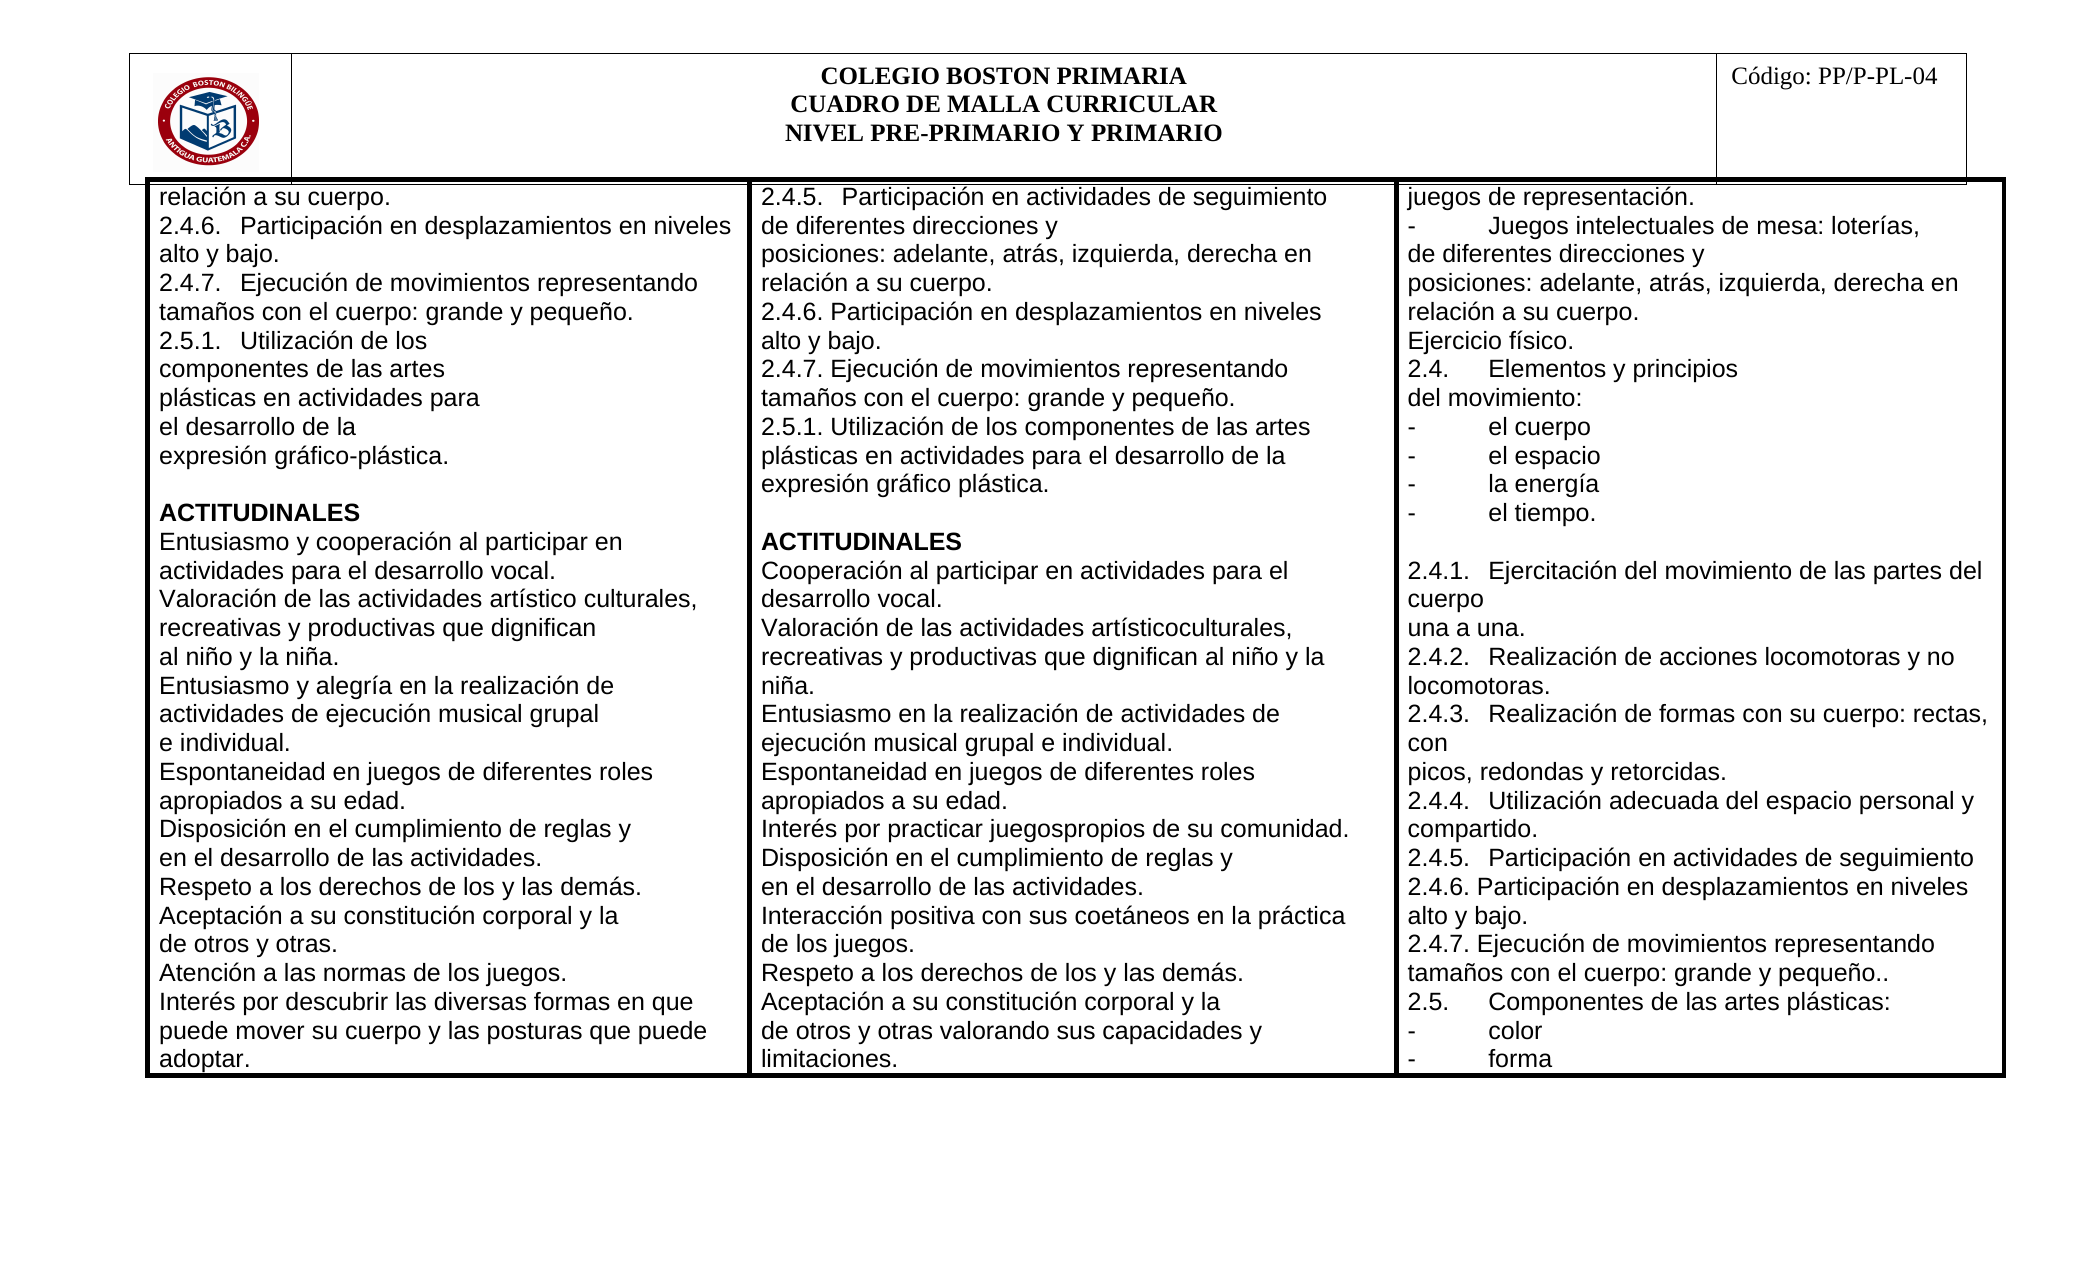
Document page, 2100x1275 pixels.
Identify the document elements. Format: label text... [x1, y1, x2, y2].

picture [153, 73, 259, 172]
